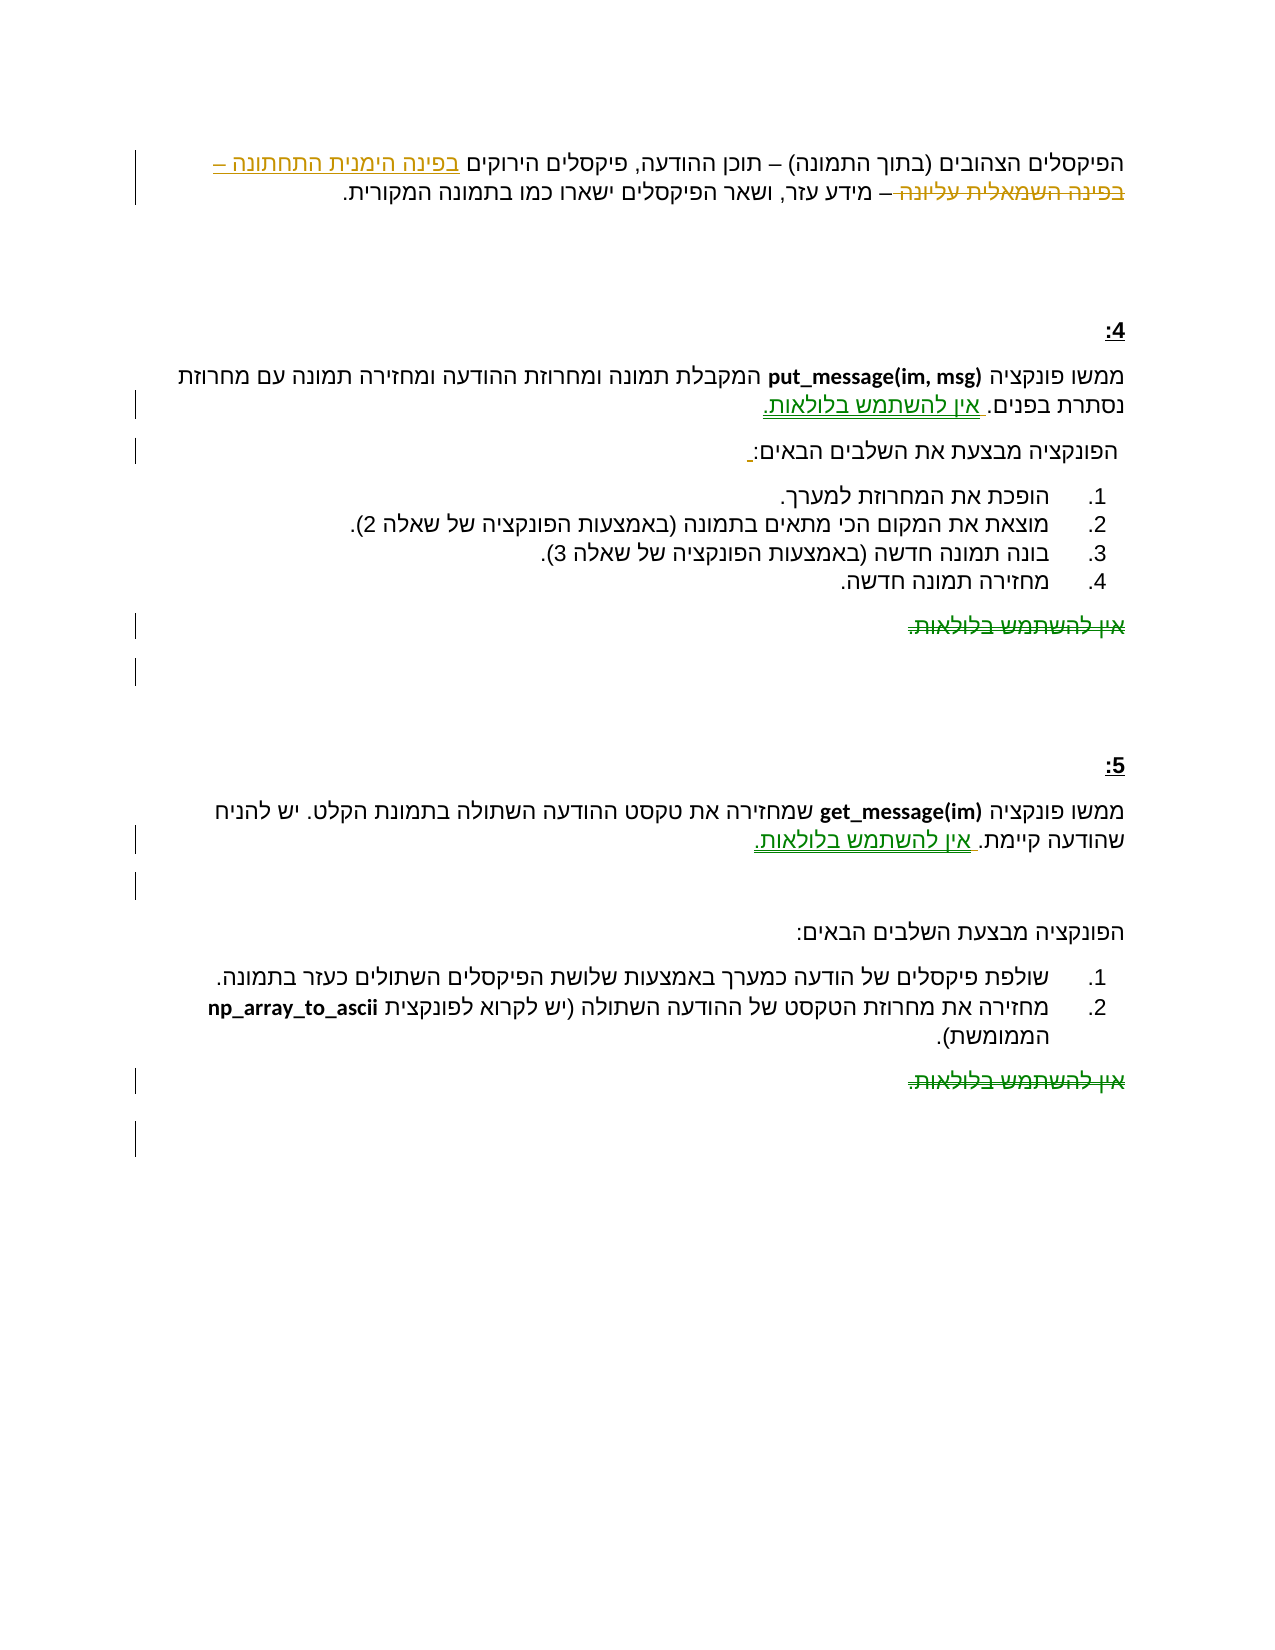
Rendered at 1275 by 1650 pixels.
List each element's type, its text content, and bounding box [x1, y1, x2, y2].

list מחזירה תמונה חדשה. [150, 568, 1087, 594]
text 5: [150, 752, 1125, 778]
list מחזירה את מחרוזת הטקסט של ההודעה השתולה (יש לקרוא לפונקצית np_array_to_ascii הממומשת). [150, 993, 1087, 1049]
text ממשו פונקציה get_message(im) שמחזירה את טקסט ההודעה השתולה בתמונת הקלט. יש להניח שהודעה קיימת. [150, 797, 1125, 853]
list שולפת פיקסלים של הודעה כמערך באמצעות שלושת הפיקסלים השתולים כעזר בתמונה. [150, 964, 1087, 991]
text ממשו פונקציה put_message(im, msg) המקבלת תמונה ומחרוזת ההודעה ומחזירה תמונה עם מחרוזת נסתרת בפנים. [150, 362, 1125, 419]
list בונה תמונה חדשה (באמצעות הפונקציה של שאלה 3). [150, 539, 1087, 566]
list מוצאת את המקום הכי מתאים בתמונה (באמצעות הפונקציה של שאלה 2). [150, 511, 1087, 537]
text 4: [150, 317, 1125, 344]
list הופכת את המחרוזת למערך. [150, 483, 1087, 509]
text הפונקציה מבצעת את השלבים הבאים: [150, 438, 1125, 464]
text הפיקסלים הצהובים (בתוך התמונה) – תוכן ההודעה, פיקסלים הירוקים – מידע עזר, ושאר הפיקסלים ישארו כמו בתמונה המקורית. [150, 150, 1125, 205]
text הפונקציה מבצעת השלבים הבאים: [150, 919, 1125, 946]
